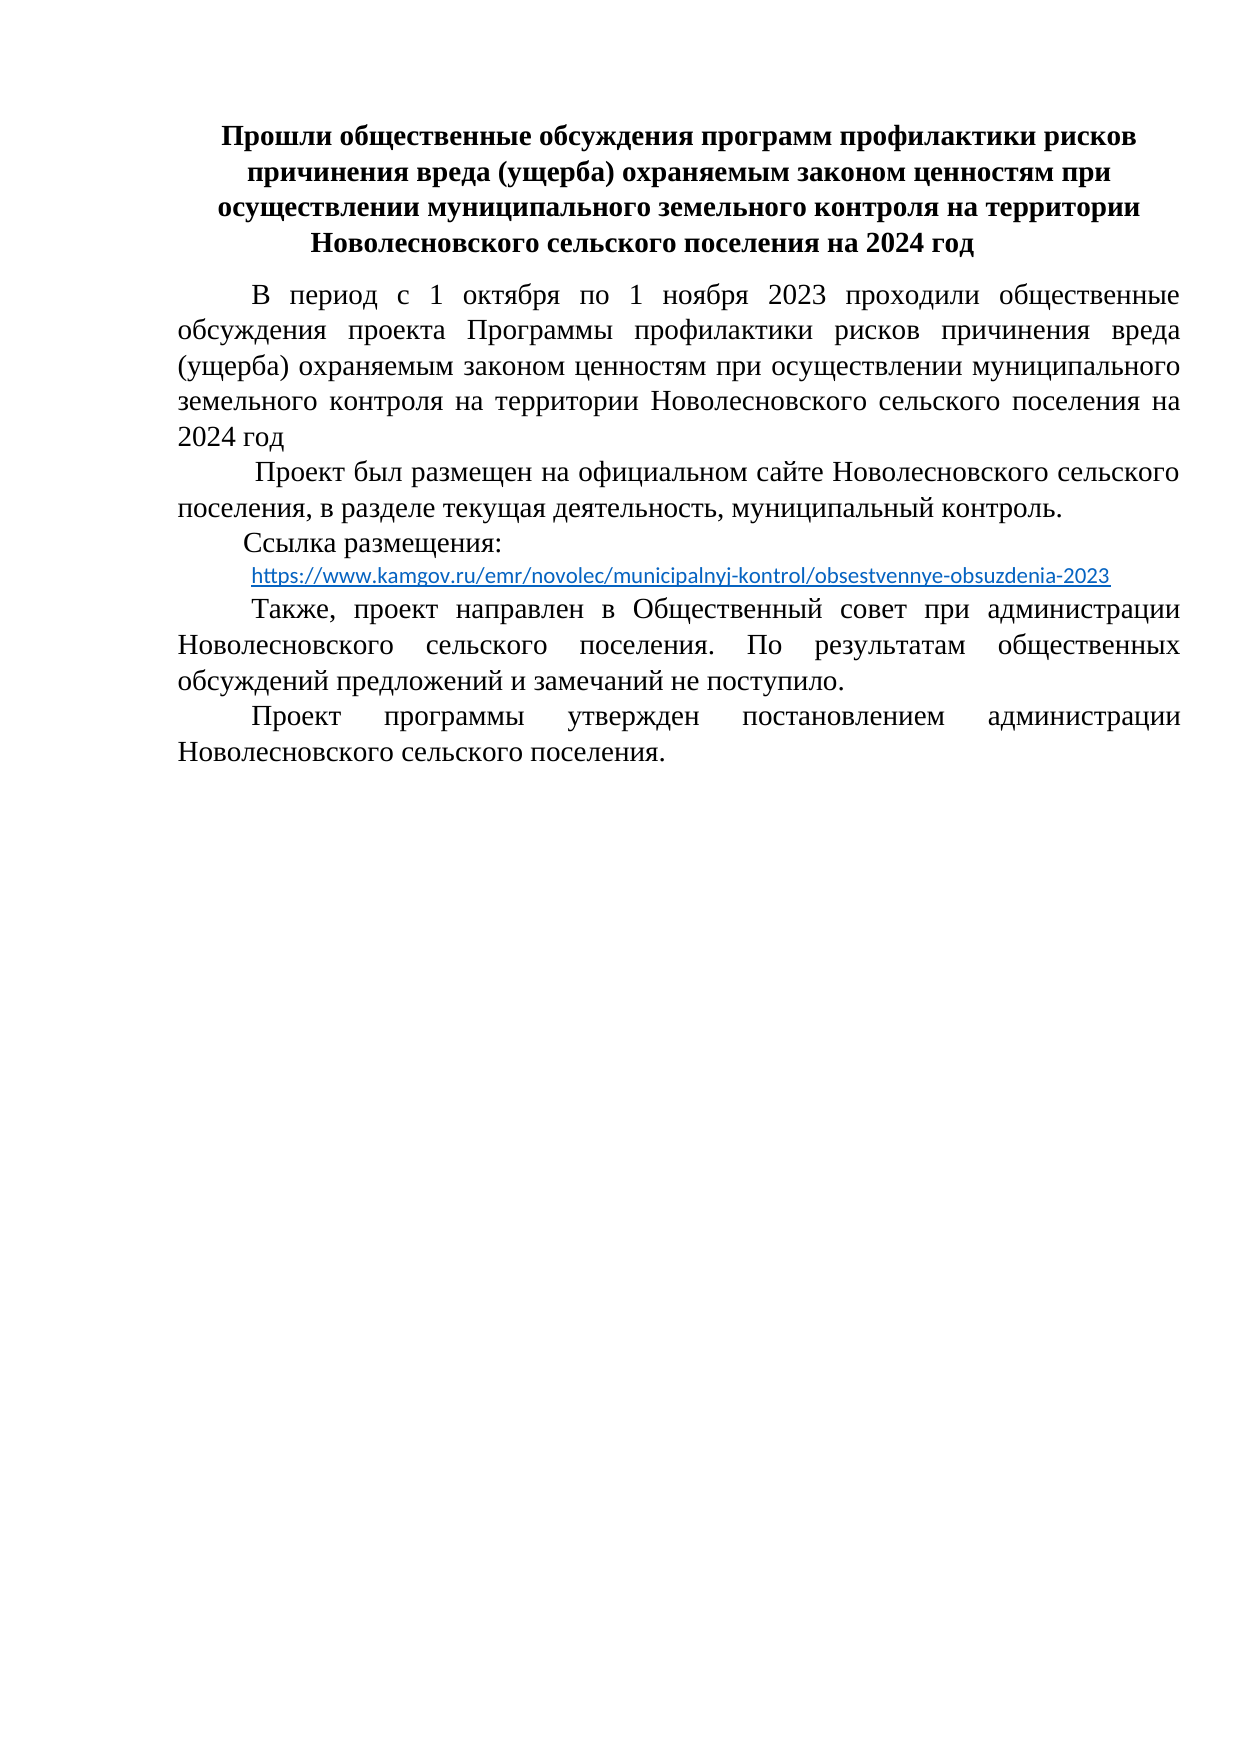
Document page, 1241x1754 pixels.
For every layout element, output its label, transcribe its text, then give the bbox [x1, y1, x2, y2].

text Также, проект направлен в Общественный совет при администрации Новолесновского сельского поселения. По результатам общественных обсуждений предложений и замечаний не поступило. [177, 591, 1181, 696]
text В период с 1 октября по 1 ноября 2023 проходили общественные обсуждения проекта Программы профилактики рисков причинения вреда (ущерба) охраняемым законом ценностям при осуществлении муниципального земельного контроля на территории Новолесновского сельского поселения на 2024 год [177, 277, 1181, 452]
text https://www.kamgov.ru/emr/novolec/municipalnyj-kontrol/obsestvennye-obsuzdenia-2023 [177, 561, 1181, 589]
text Прошли общественные обсуждения программ профилактики рисков причинения вреда (ущерба) охраняемым законом ценностям при осуществлении муниципального земельного контроля на территории Новолесновского сельского поселения на 2024 год [177, 118, 1181, 258]
text Ссылка размещения: [177, 526, 1181, 559]
text Проект программы утвержден постановлением администрации Новолесновского сельского поселения. [177, 698, 1181, 767]
text Проект был размещен на официальном сайте Новолесновского сельского поселения, в разделе текущая деятельность, муниципальный контроль. [177, 454, 1181, 523]
